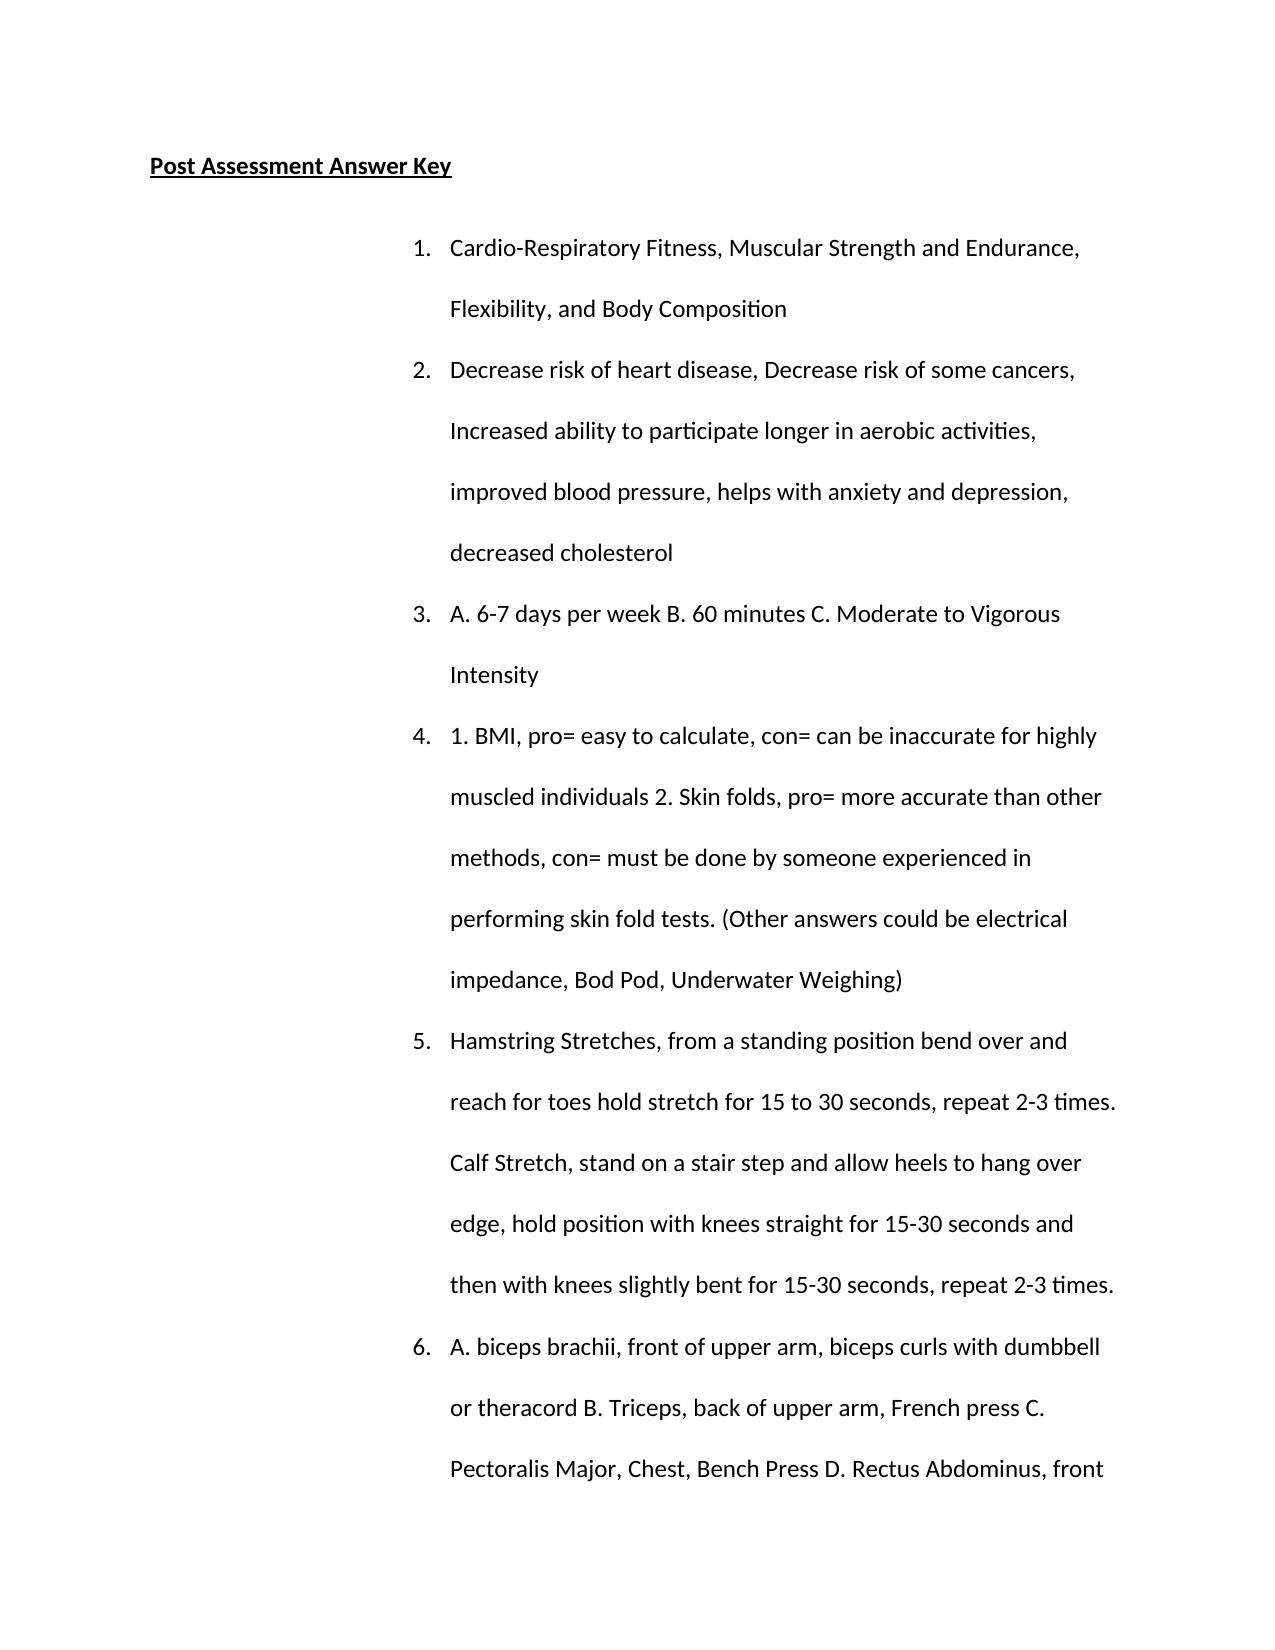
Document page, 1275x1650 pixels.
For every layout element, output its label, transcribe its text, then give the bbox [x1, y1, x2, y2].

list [412, 1331, 1125, 1483]
list Cardio-Respiratory Fitness, Muscular Strength and Endurance, Flexibility, and Body Composition [412, 232, 1125, 323]
list Decrease risk of heart disease, Decrease risk of some cancers, Increased ability to participate longer in aerobic activities, improved blood pressure, helps with anxiety and depression, decreased cholesterol [412, 354, 1125, 568]
list 1. BMI, pro= easy to calculate, con= can be inaccurate for highly muscled individuals 2. Skin folds, pro= more accurate than other methods, con= must be done by someone experienced in performing skin fold tests. (Other answers could be electrical impedance, Bod Pod, Underwater Weighing) [412, 720, 1125, 995]
list Hamstring Stretches, from a standing position bend over and reach for toes hold stretch for 15 to 30 seconds, repeat 2-3 times. Calf Stretch, stand on a stair step and allow heels to hang over edge, hold position with knees straight for 15-30 seconds and then with knees slightly bent for 15-30 seconds, repeat 2-3 times. [412, 1025, 1125, 1300]
list A. 6-7 days per week B. 60 minutes C. Moderate to Vigorous Intensity [412, 598, 1125, 690]
text Post Assessment Answer Key [150, 150, 1125, 181]
